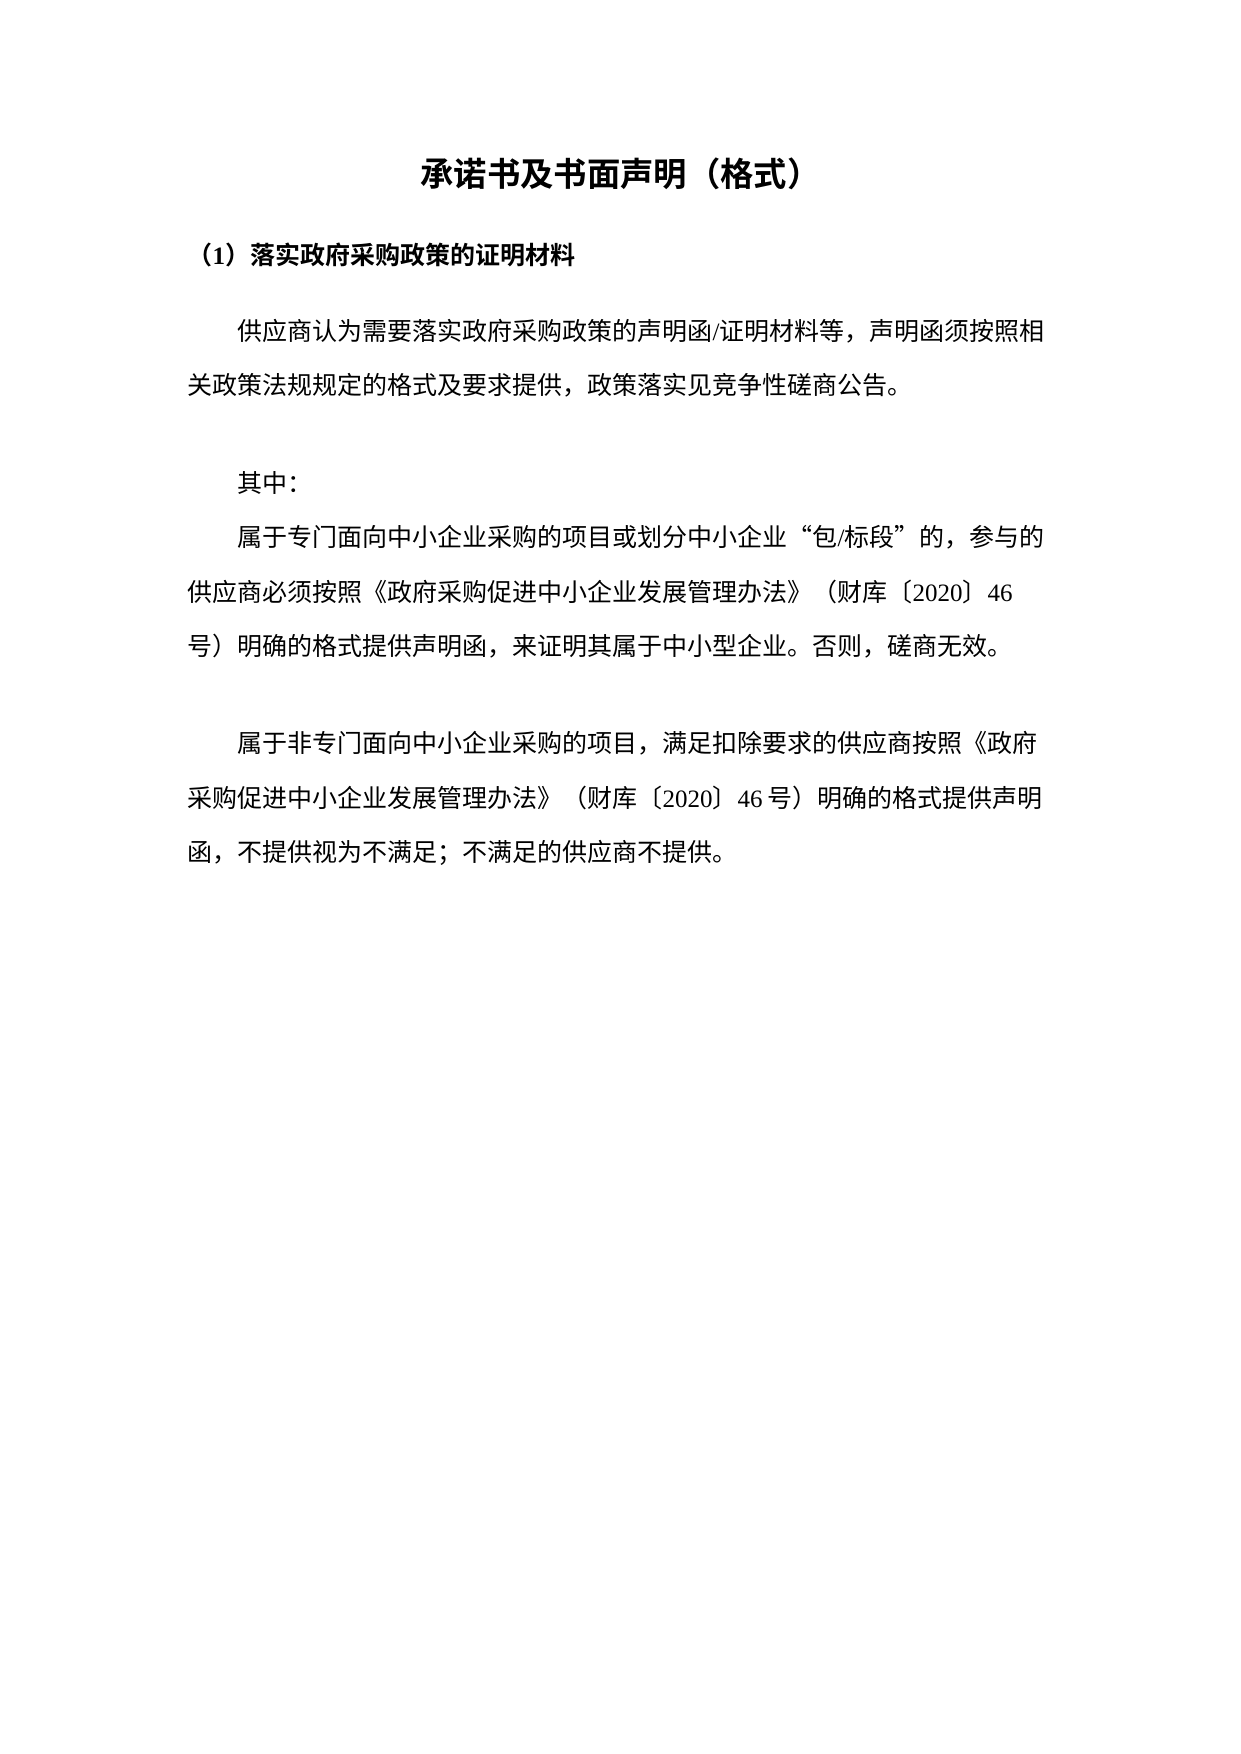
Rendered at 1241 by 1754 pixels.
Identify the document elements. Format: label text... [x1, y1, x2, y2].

text 供应商认为需要落实政府采购政策的声明函/证明材料等，声明函须按照相关政策法规规定的格式及要求提供，政策落实见竞争性磋商公告。 [187, 311, 1053, 402]
text 属于专门面向中小企业采购的项目或划分中小企业“包/标段”的，参与的供应商必须按照《政府采购促进中小企业发展管理办法》（财库〔2020〕46号）明确的格式提供声明函，来证明其属于中小型企业。否则，磋商无效。 [187, 518, 1053, 663]
text 属于非专门面向中小企业采购的项目，满足扣除要求的供应商按照《政府采购促进中小企业发展管理办法》（财库〔2020〕46号）明确的格式提供声明函，不提供视为不满足；不满足的供应商不提供。 [187, 724, 1053, 869]
text （1）落实政府采购政策的证明材料 [187, 235, 1053, 272]
text 承诺书及书面声明（格式） [187, 148, 1053, 196]
text 其中： [187, 463, 1053, 499]
